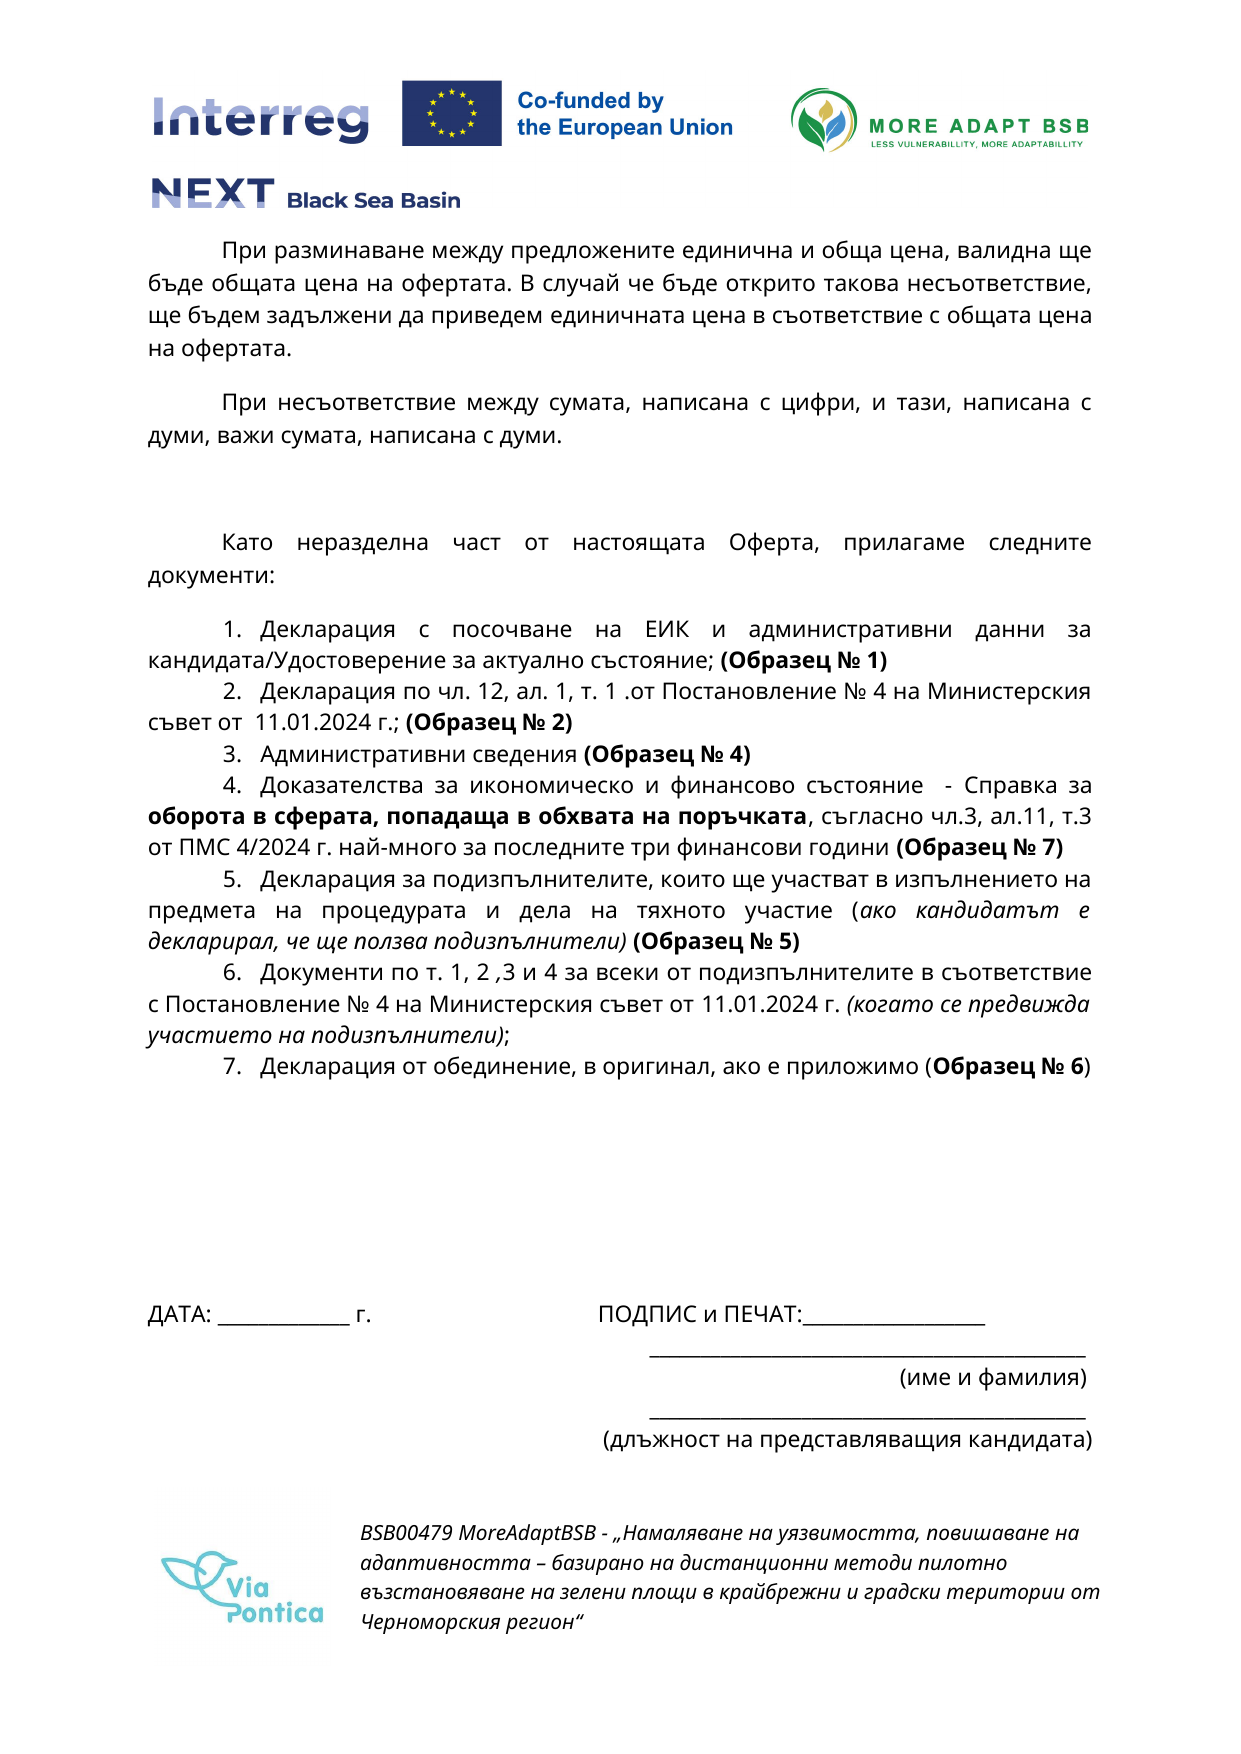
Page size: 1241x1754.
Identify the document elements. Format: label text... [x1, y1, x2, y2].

text ___________________________________________ [148, 1330, 1093, 1361]
list Декларация за подизпълнителите, които ще участват в изпълнението на предмета на процедурата и дела на тяхното участие (ако кандидатът е декларирал, че ще ползва подизпълнители) (Образец № 5) [148, 862, 1093, 956]
list Декларация от обединение, в оригинал, ако е приложимо (Образец № 6) [148, 1050, 1093, 1081]
text ___________________________________________ [148, 1392, 1093, 1423]
text При разминаване между предложените единична и обща цена, валидна ще бъде общата цена на офертата. В случай че бъде открито такова несъответствие, ще бъдем задължени да приведем единичната цена в съответствие с общата цена на офертата. [148, 234, 1093, 363]
list Документи по т. 1, 2 ,3 и 4 за всеки от подизпълнителите в съответствие с Постановление № 4 на Министерския съвет от 11.01.2024 г. (когато се предвижда участието на подизпълнители); [148, 956, 1093, 1050]
list Административни сведения (Образец № 4) [148, 737, 1093, 769]
text При несъответствие между сумата, написана с цифри, и тази, написана с думи, важи сумата, написана с думи. [148, 386, 1093, 450]
text ДАТА: _____________ г. ПОДПИС и ПЕЧАТ:__________________ [148, 1298, 1093, 1330]
picture [153, 1487, 331, 1666]
list Декларация с посочване на ЕИК и административни данни за кандидата/Удостоверение за актуално състояние; (Образец № 1) [148, 612, 1093, 675]
list Декларация по чл. 12, ал. 1, т. 1 .от Постановление № 4 на Министерския съвет от 11.01.2024 г.; (Образец № 2) [148, 675, 1093, 737]
list Доказателства за икономическо и финансово състояние - Справка за оборота в сферата, попадаща в обхвата на поръчката, съгласно чл.3, ал.11, т.3 от ПМС 4/2024 г. най-много за последните три финансови години (Образец № 7) [148, 769, 1093, 862]
picture [152, 70, 1089, 208]
text (име и фамилия) [148, 1361, 1093, 1392]
text (длъжност на представляващия кандидата) [148, 1423, 1093, 1455]
text Като неразделна част от настоящата Оферта, прилагаме следните документи: [148, 526, 1093, 590]
